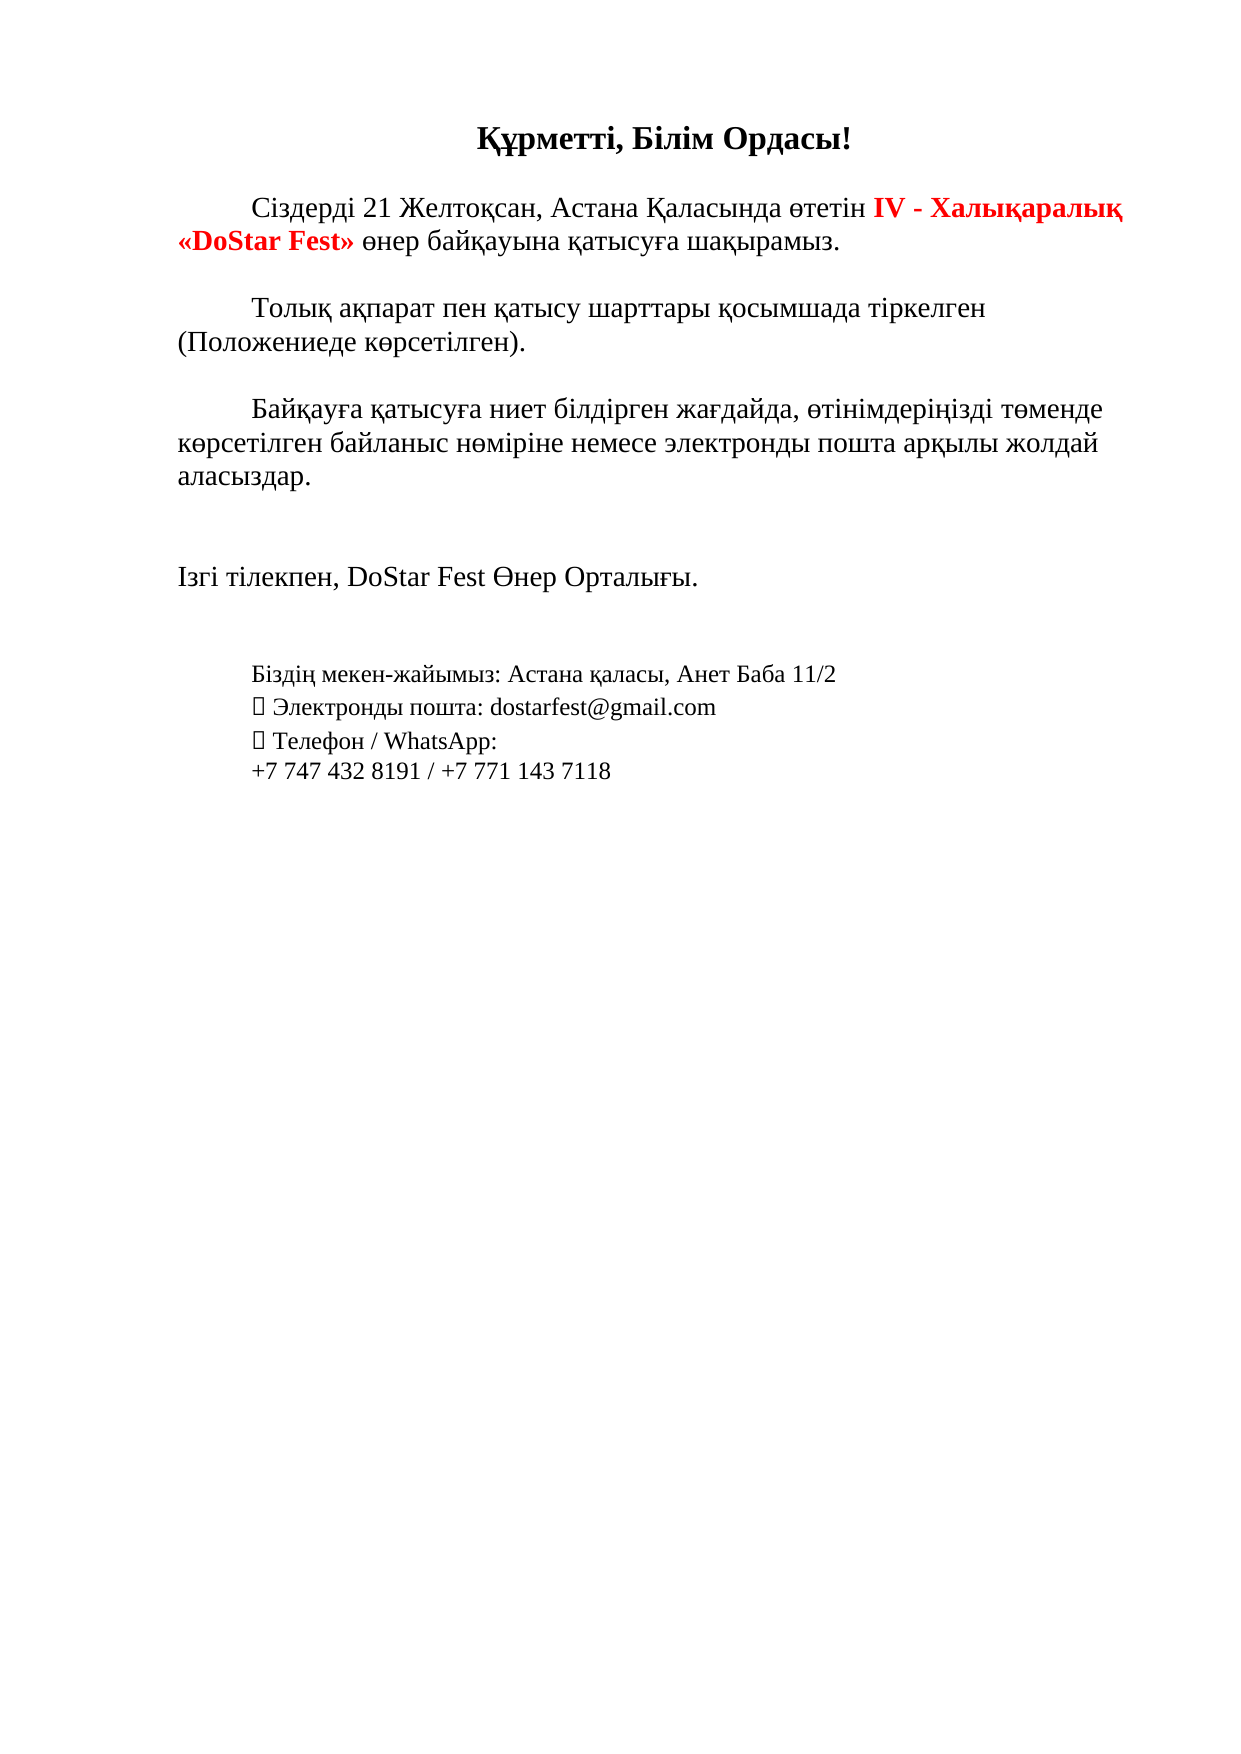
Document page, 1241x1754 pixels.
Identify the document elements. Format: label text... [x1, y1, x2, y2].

text Толық ақпарат пен қатысу шарттары қосымшада тіркелген (Положениеде көрсетілген). [177, 291, 1152, 358]
text Ізгі тілекпен, DoStar Fest Өнер Орталығы. [177, 559, 1152, 592]
text 📧 Электронды пошта: dostarfest@gmail.com [177, 688, 1152, 722]
text Құрметті, Білім Ордасы! [177, 118, 1152, 156]
text Сіздерді 21 Желтоқсан, Астана Қаласында өтетін IV - Халықаралық «DoStar Fest» өнер байқауына қатысуға шақырамыз. [177, 190, 1152, 257]
text Біздің мекен-жайымыз: Астана қаласы, Анет Баба 11/2 [177, 659, 1152, 688]
text Байқауға қатысуға ниет білдірген жағдайда, өтінімдеріңізді төменде көрсетілген байланыс нөміріне немесе электронды пошта арқылы жолдай аласыздар. [177, 391, 1152, 492]
text +7 747 432 8191 / +7 771 143 7118 [177, 756, 1152, 785]
text 📞 Телефон / WhatsApp: [177, 722, 1152, 756]
